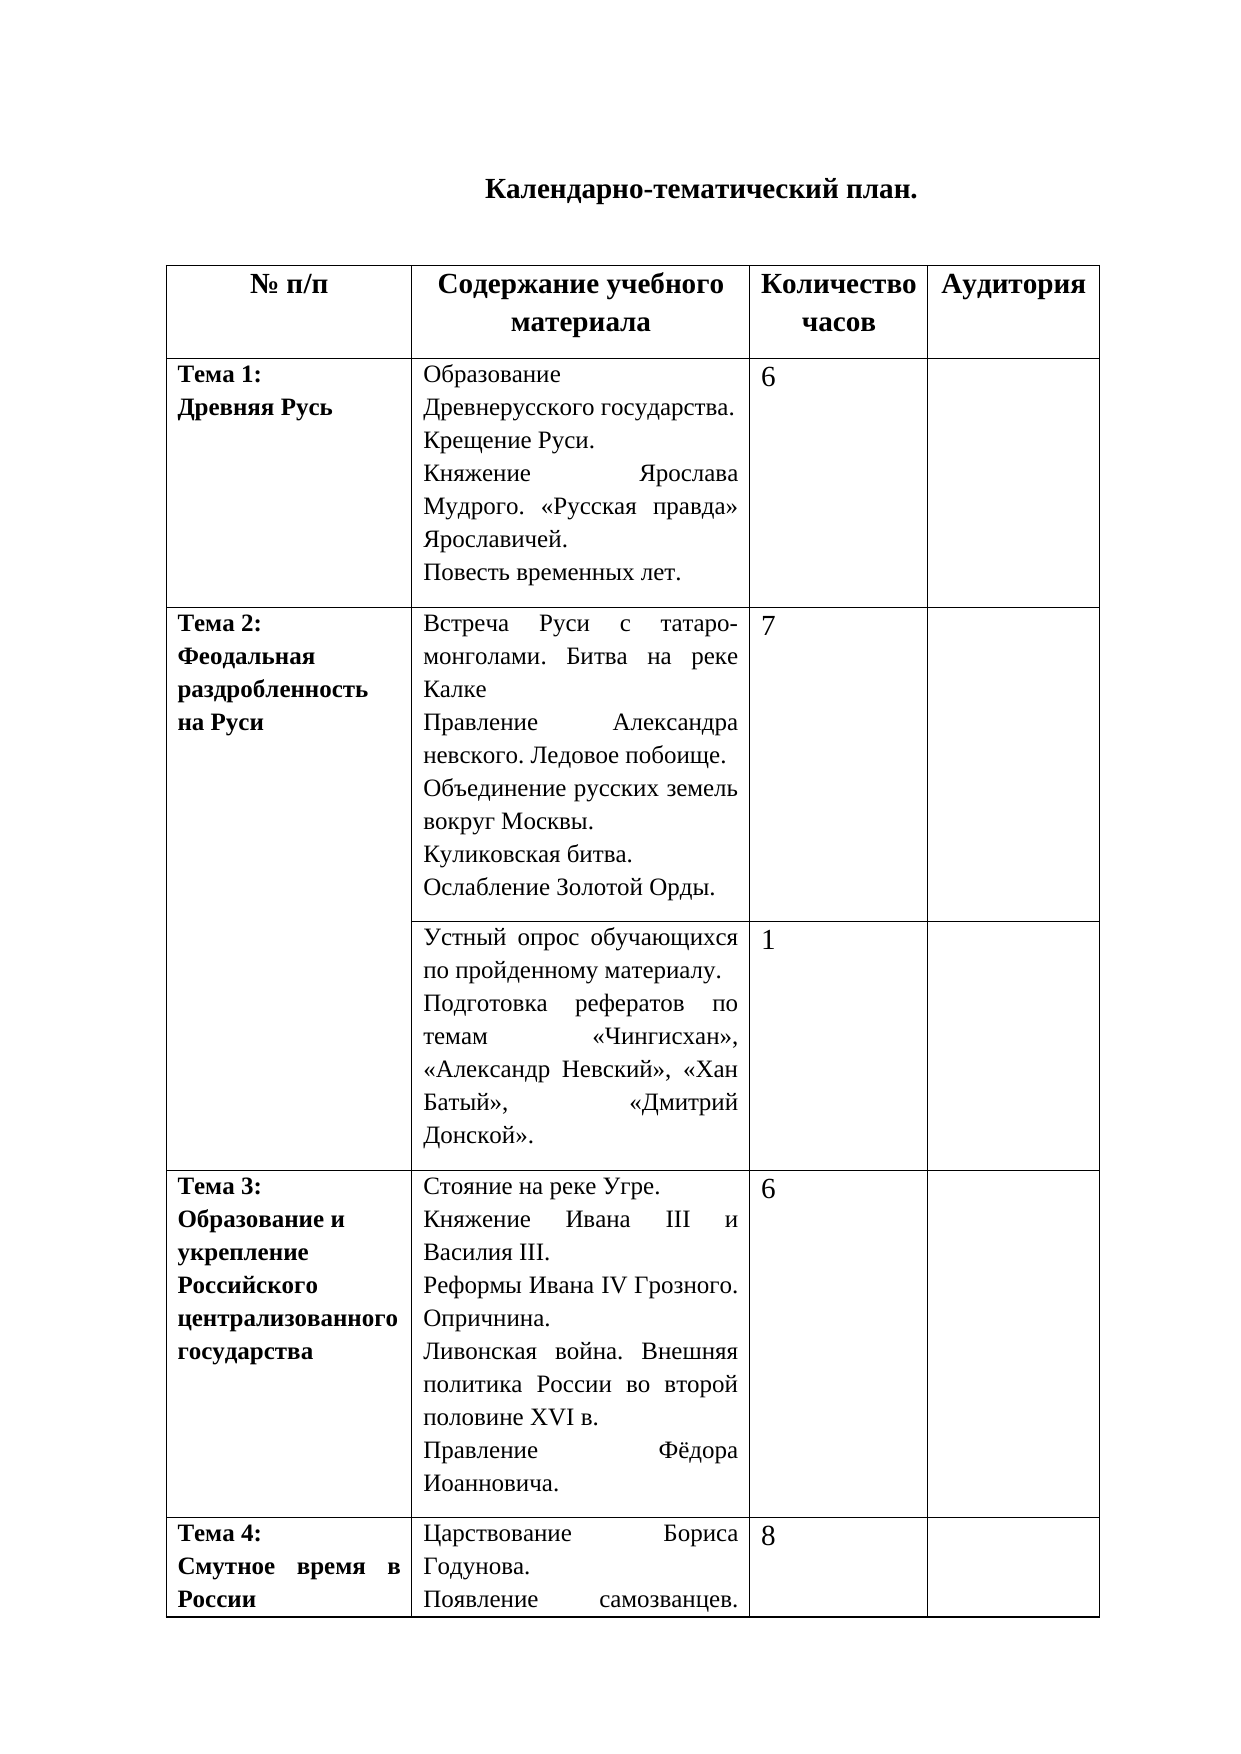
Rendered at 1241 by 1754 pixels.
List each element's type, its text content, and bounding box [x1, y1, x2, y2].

table_header Аудитория [928, 266, 1099, 358]
table_cell 7 [750, 608, 927, 921]
table_cell [928, 922, 1099, 1170]
text Календарно-тематический план. [177, 171, 1152, 204]
table_cell 1 [750, 922, 927, 1170]
table_cell Устный опрос обучающихся по пройденному материалу. Подготовка рефератов по темам «Чингисхан», «Александр Невский», «Хан Батый», «Дмитрий Донской». [412, 922, 749, 1170]
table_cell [167, 1518, 411, 1616]
table_header № п/п [167, 266, 411, 358]
table_cell Тема 3: Образование и укрепление Российского централизованного государства [167, 1171, 411, 1517]
table_header Количество часов [750, 266, 927, 358]
table_cell [928, 359, 1099, 607]
table_cell 6 [750, 359, 927, 607]
table_cell Тема 1: Древняя Русь [167, 359, 411, 607]
table_cell [928, 1518, 1099, 1616]
table_header Содержание учебного материала [412, 266, 749, 358]
table_cell Тема 2: Феодальная раздробленность на Руси [167, 608, 411, 1170]
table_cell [412, 1518, 749, 1616]
table_cell 8 [750, 1518, 927, 1616]
table_cell Образование Древнерусского государства. Крещение Руси. Княжение Ярослава Мудрого. «Русская правда» Ярославичей. Повесть временных лет. [412, 359, 749, 607]
table_cell [928, 1171, 1099, 1517]
table_cell 6 [750, 1171, 927, 1517]
table_cell Встреча Руси с татаро-монголами. Битва на реке Калке Правление Александра невского. Ледовое побоище. Объединение русских земель вокруг Москвы. Куликовская битва. Ослабление Золотой Орды. [412, 608, 749, 921]
table_cell [928, 608, 1099, 921]
table_cell Стояние на реке Угре. Княжение Ивана III и Василия III. Реформы Ивана IV Грозного. Опричнина. Ливонская война. Внешняя политика России во второй половине XVI в. Правление Фёдора Иоанновича. [412, 1171, 749, 1517]
